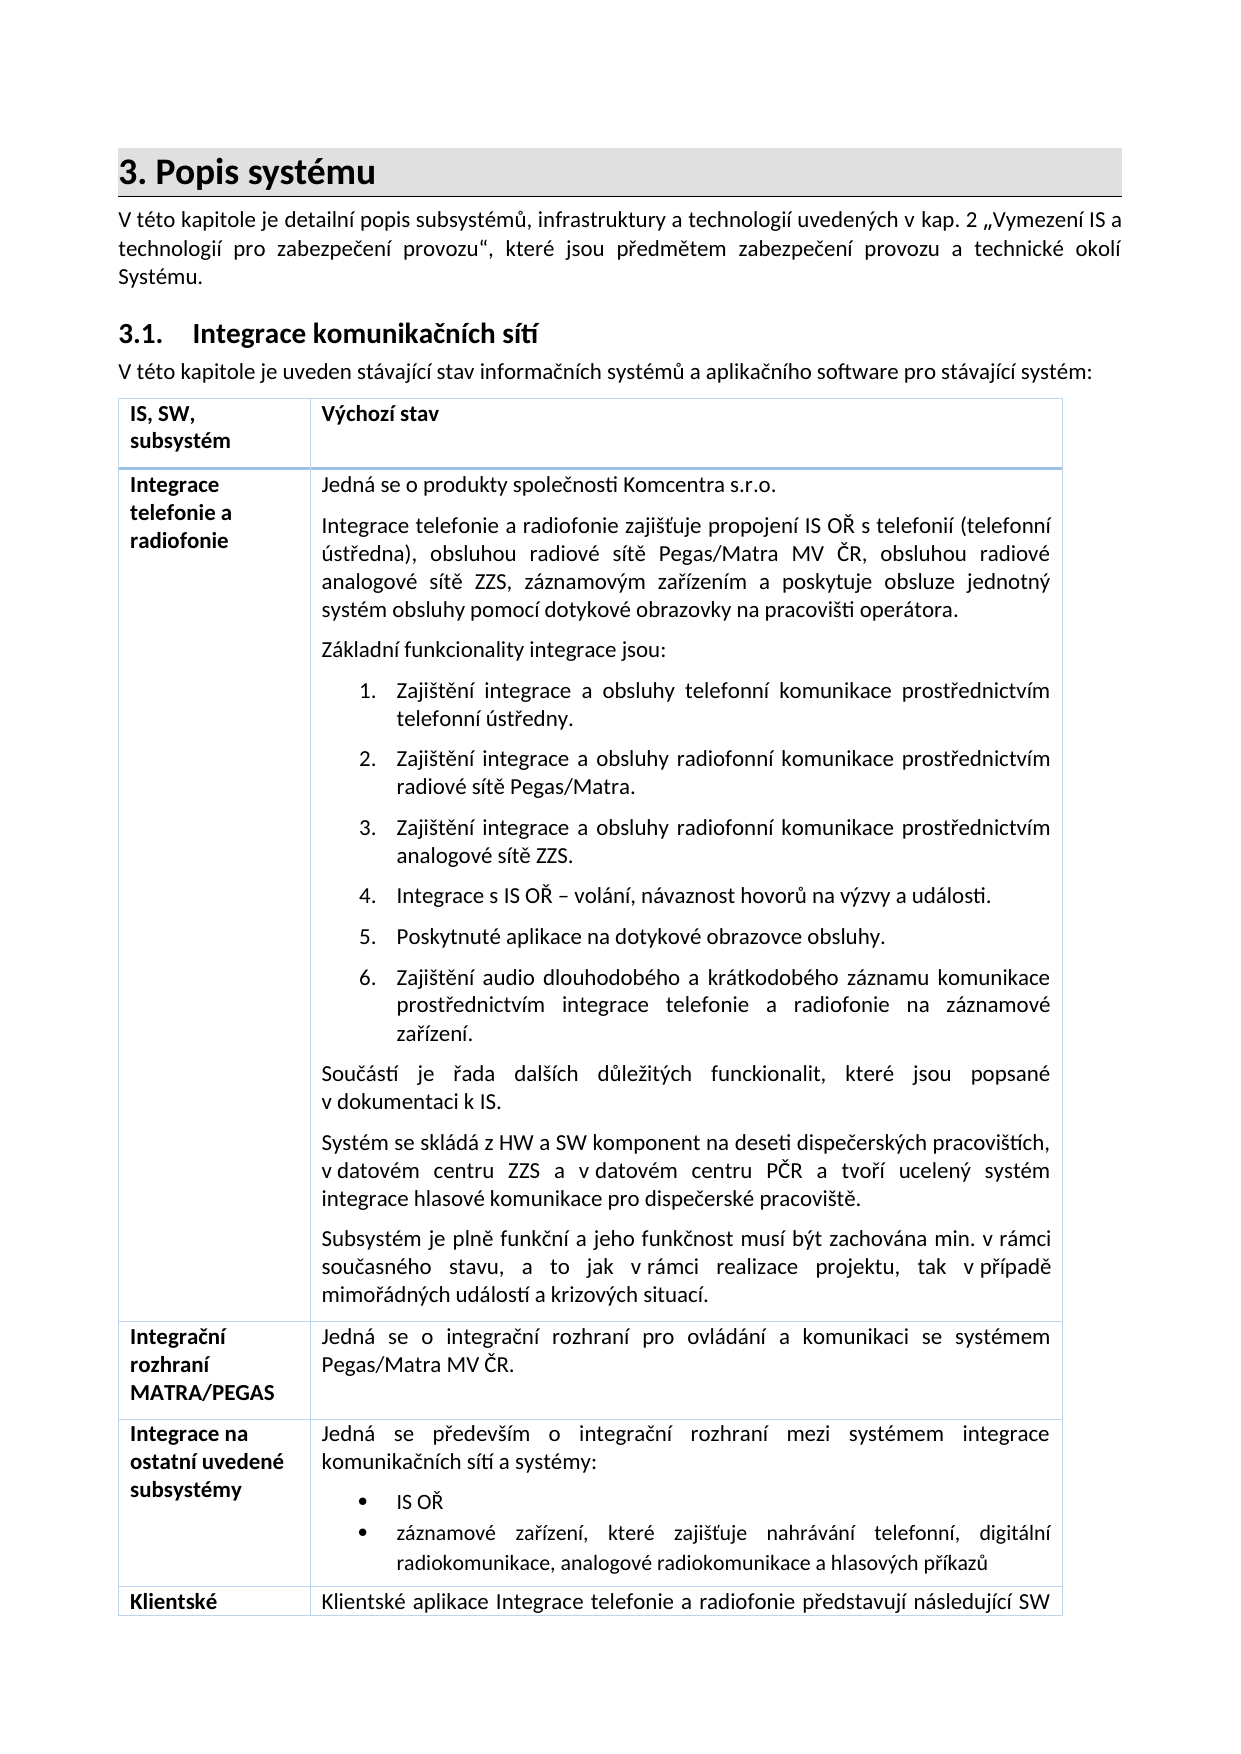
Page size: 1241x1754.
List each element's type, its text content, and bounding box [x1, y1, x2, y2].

subtitle Integrace komunikačních sítí [118, 315, 1122, 351]
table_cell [311, 1587, 1062, 1615]
table_cell Integrace na ostatní uvedené subsystémy [119, 1420, 310, 1586]
table_cell Jedná se o produkty společnosti Komcentra s.r.o. Integrace telefonie a radiofonie zajišťuje propojení IS OŘ s telefonií (telefonní ústředna), obsluhou radiové sítě Pegas/Matra MV ČR, obsluhou radiové analogové sítě ZZS, záznamovým zařízením a poskytuje obsluze jednotný systém obsluhy pomocí dotykové obrazovky na pracovišti operátora. Základní funkcionality integrace jsou: Zajištění integrace a obsluhy telefonní komunikace prostřednictvím telefonní ústředny. Zajištění integrace a obsluhy radiofonní komunikace prostřednictvím radiové sítě Pegas/Matra. Zajištění integrace a obsluhy radiofonní komunikace prostřednictvím analogové sítě ZZS. Integrace s IS OŘ – volání, návaznost hovorů na výzvy a události. Poskytnuté aplikace na dotykové obrazovce obsluhy. Zajištění audio dlouhodobého a krátkodobého záznamu komunikace prostřednictvím integrace telefonie a radiofonie na záznamové zařízení. Součástí je řada dalších důležitých funckionalit, které jsou popsané v dokumentaci k IS. Systém se skládá z HW a SW komponent na deseti dispečerských pracovištích, v datovém centru ZZS a v datovém centru PČR a tvoří ucelený systém integrace hlasové komunikace pro dispečerské pracoviště. Subsystém je plně funkční a jeho funkčnost musí být zachována min. v rámci současného stavu, a to jak v rámci realizace projektu, tak v případě mimořádných událostí a krizových situací. [311, 470, 1062, 1321]
table_header IS, SW, subsystém [119, 399, 310, 467]
table_cell Integrace telefonie a radiofonie [119, 470, 310, 1321]
text V této kapitole je detailní popis subsystémů, infrastruktury a technologií uvedených v kap. 2 „Vymezení IS a technologií pro zabezpečení provozu“, které jsou předmětem zabezpečení provozu a technické okolí Systému. [118, 203, 1122, 290]
text V této kapitole je uveden stávající stav informačních systémů a aplikačního software pro stávající systém: [118, 357, 1122, 385]
subtitle Popis systému [118, 148, 1122, 196]
table_cell Jedná se především o integrační rozhraní mezi systémem integrace komunikačních sítí a systémy: IS OŘ záznamové zařízení, které zajišťuje nahrávání telefonní, digitální radiokomunikace, analogové radiokomunikace a hlasových příkazů [311, 1420, 1062, 1586]
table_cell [119, 1587, 310, 1615]
table_header Výchozí stav [311, 399, 1062, 467]
table_cell Jedná se o integrační rozhraní pro ovládání a komunikaci se systémem Pegas/Matra MV ČR. [311, 1322, 1062, 1418]
table_cell Integrační rozhraní MATRA/PEGAS [119, 1322, 310, 1418]
